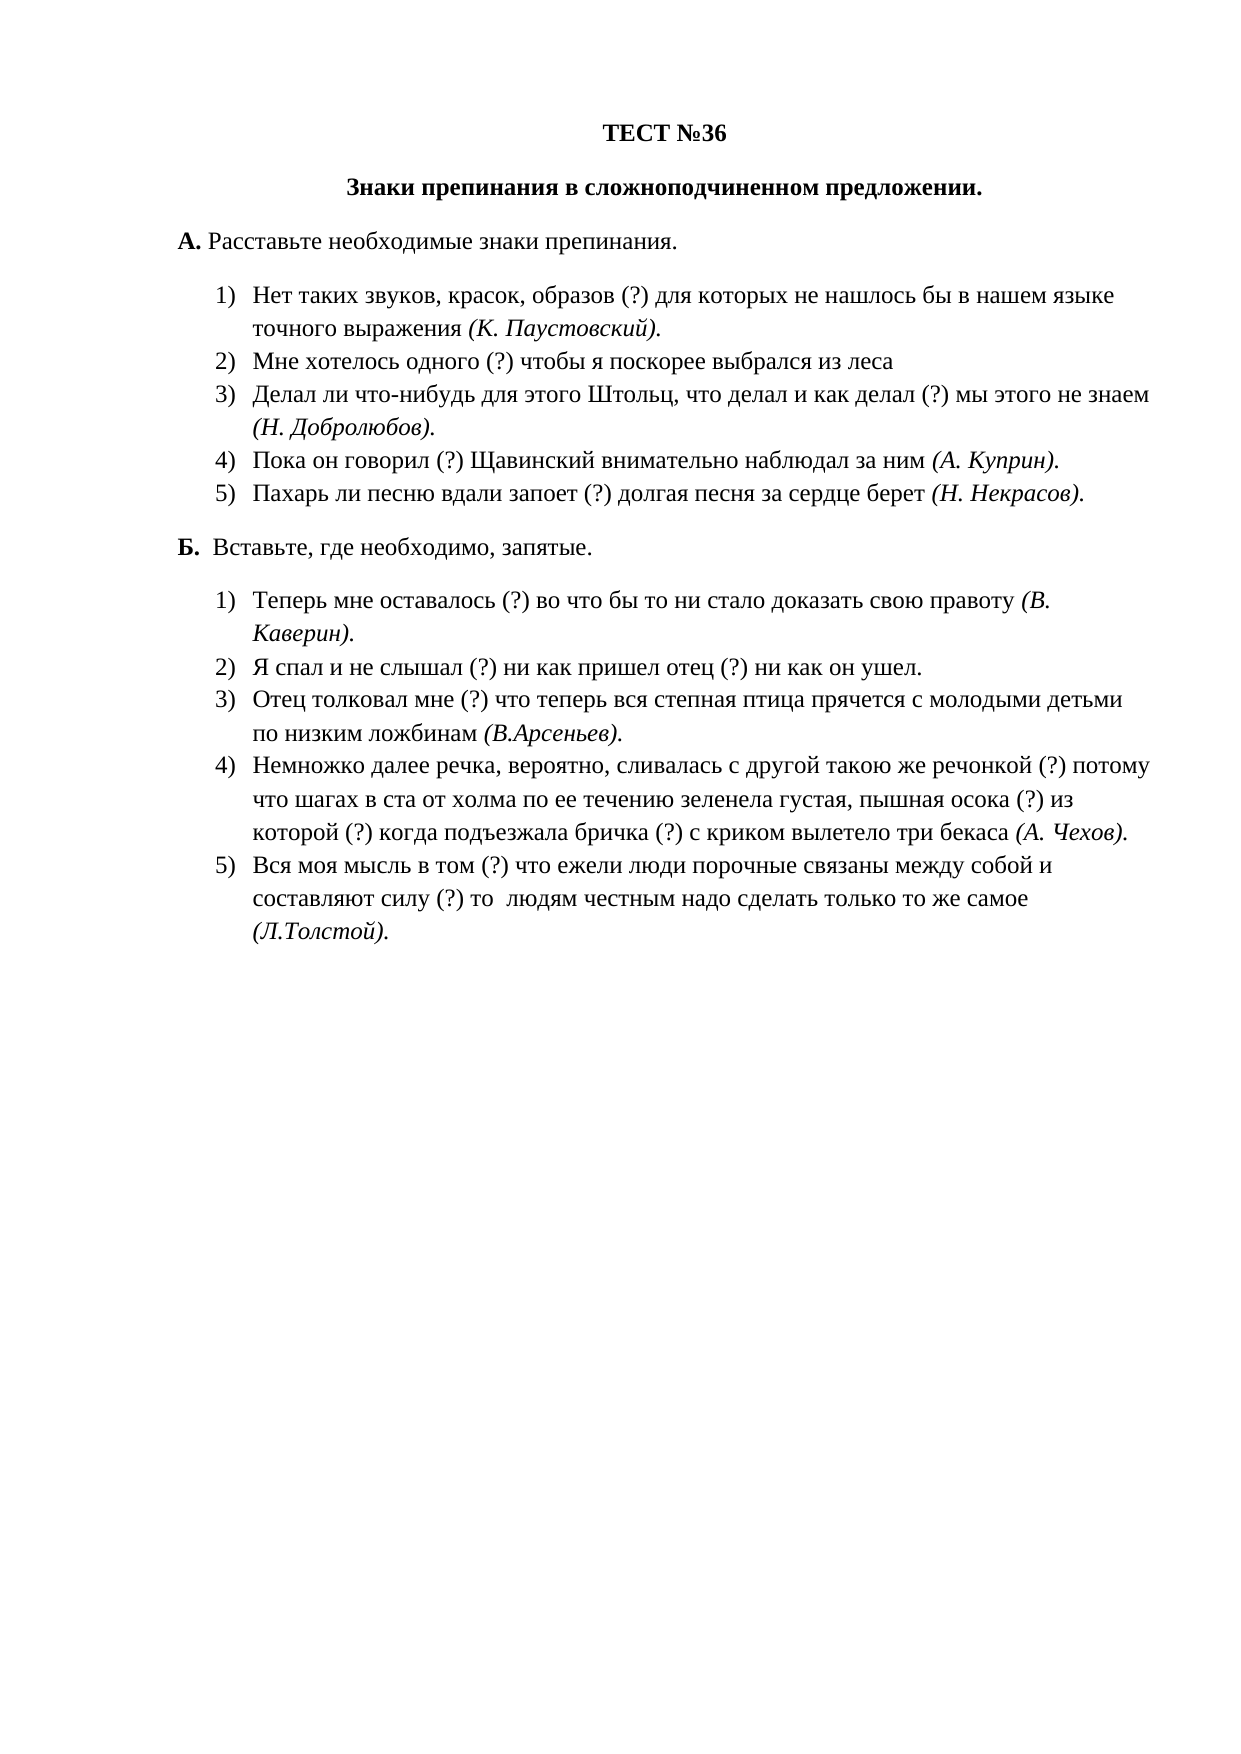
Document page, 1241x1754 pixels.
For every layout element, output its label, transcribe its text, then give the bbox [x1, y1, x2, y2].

list Теперь мне оставалось (?) во что бы то ни стало доказать свою правоту (В. Каверин). [215, 586, 1152, 647]
list Пахарь ли песню вдали запоет (?) долгая песня за сердце берет (Н. Некрасов). [215, 478, 1152, 507]
text Б. Вставьте, где необходимо, запятые. [177, 532, 1152, 560]
list Делал ли что-нибудь для этого Штольц, что делал и как делал (?) мы этого не знаем (Н. Добролюбов). [215, 379, 1152, 441]
text ТЕСТ №36 [177, 118, 1152, 147]
list Нет таких звуков, красок, образов (?) для которых не нашлось бы в нашем языке точного выражения (К. Паустовский). [215, 280, 1152, 341]
list Пока он говорил (?) Щавинский внимательно наблюдал за ним (А. Куприн). [215, 445, 1152, 473]
list Вся моя мысль в том (?) что ежели люди порочные связаны между собой и составляют силу (?) то людям честным надо сделать только то же самое (Л.Толстой). [215, 850, 1152, 944]
list Отец толковал мне (?) что теперь вся степная птица прячется с молодыми детьми по низким ложбинам (В.Арсеньев). [215, 684, 1152, 746]
list Немножко далее речка, вероятно, сливалась с другой такою же речонкой (?) потому что шагах в ста от холма по ее течению зеленела густая, пышная осока (?) из которой (?) когда подъезжала бричка (?) с криком вылетело три бекаса (А. Чехов). [215, 751, 1152, 845]
text А. Расставьте необходимые знаки препинания. [177, 226, 1152, 254]
list Я спал и не слышал (?) ни как пришел отец (?) ни как он ушел. [215, 652, 1152, 680]
text Знаки препинания в сложноподчиненном предложении. [177, 172, 1152, 201]
list Мне хотелось одного (?) чтобы я поскорее выбрался из леса [215, 346, 1152, 374]
